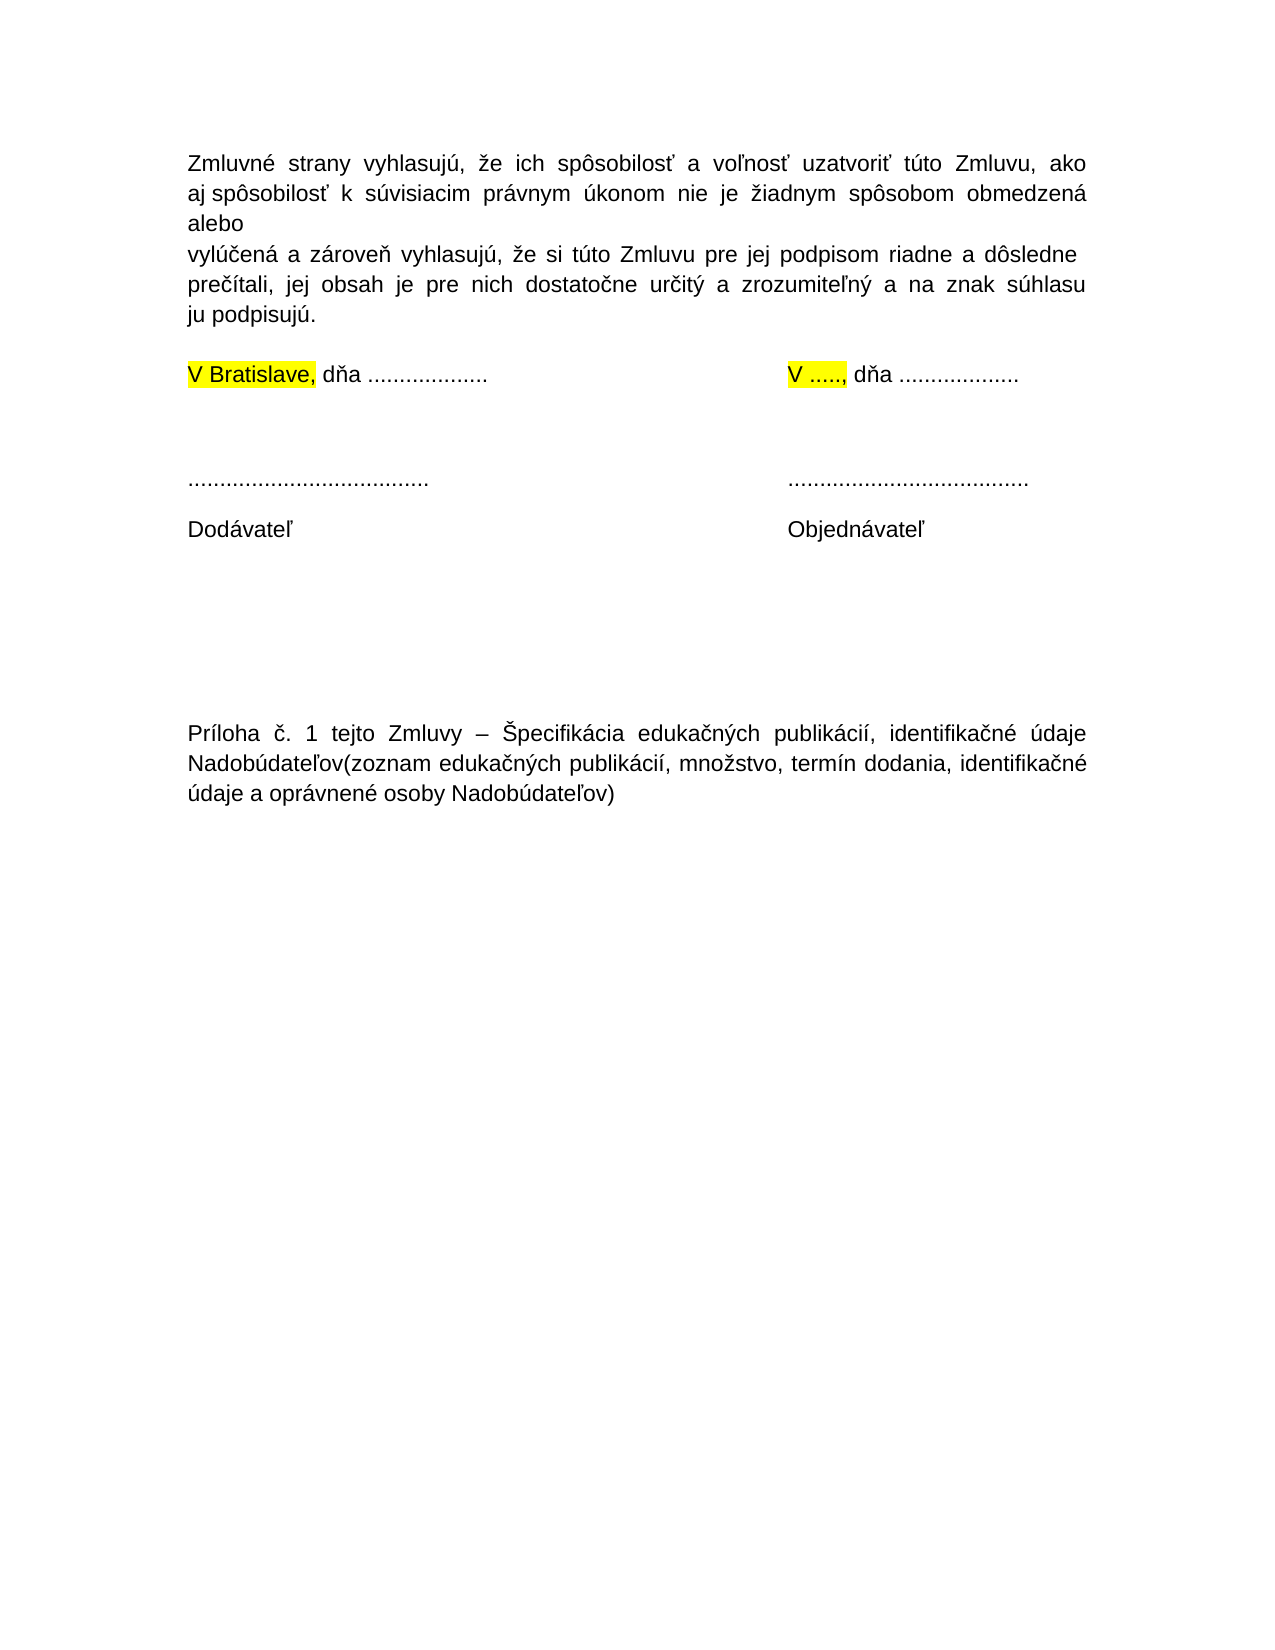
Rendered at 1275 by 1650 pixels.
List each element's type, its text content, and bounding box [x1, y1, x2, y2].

text Príloha č. 1 tejto Zmluvy – Špecifikácia edukačných publikácií, identifikačné údaje Nadobúdateľov(zoznam edukačných publikácií, množstvo, termín dodania, identifikačné údaje a oprávnené osoby Nadobúdateľov) [187, 720, 1087, 807]
text Dodávateľ Objednávateľ [187, 516, 1087, 542]
text Zmluvné strany vyhlasujú, že ich spôsobilosť a voľnosť uzatvoriť túto Zmluvu, ako aj spôsobilosť k súvisiacim právnym úkonom nie je žiadnym spôsobom obmedzená alebo vylúčená a zároveň vyhlasujú, že si túto Zmluvu pre jej podpisom riadne a dôsledne prečítali, jej obsah je pre nich dostatočne určitý a zrozumiteľný a na znak súhlasu ju podpisujú. V Bratislave, dňa ................... V ....., dňa ................... [187, 150, 1087, 389]
text ...................................... ...................................... [187, 464, 1087, 491]
